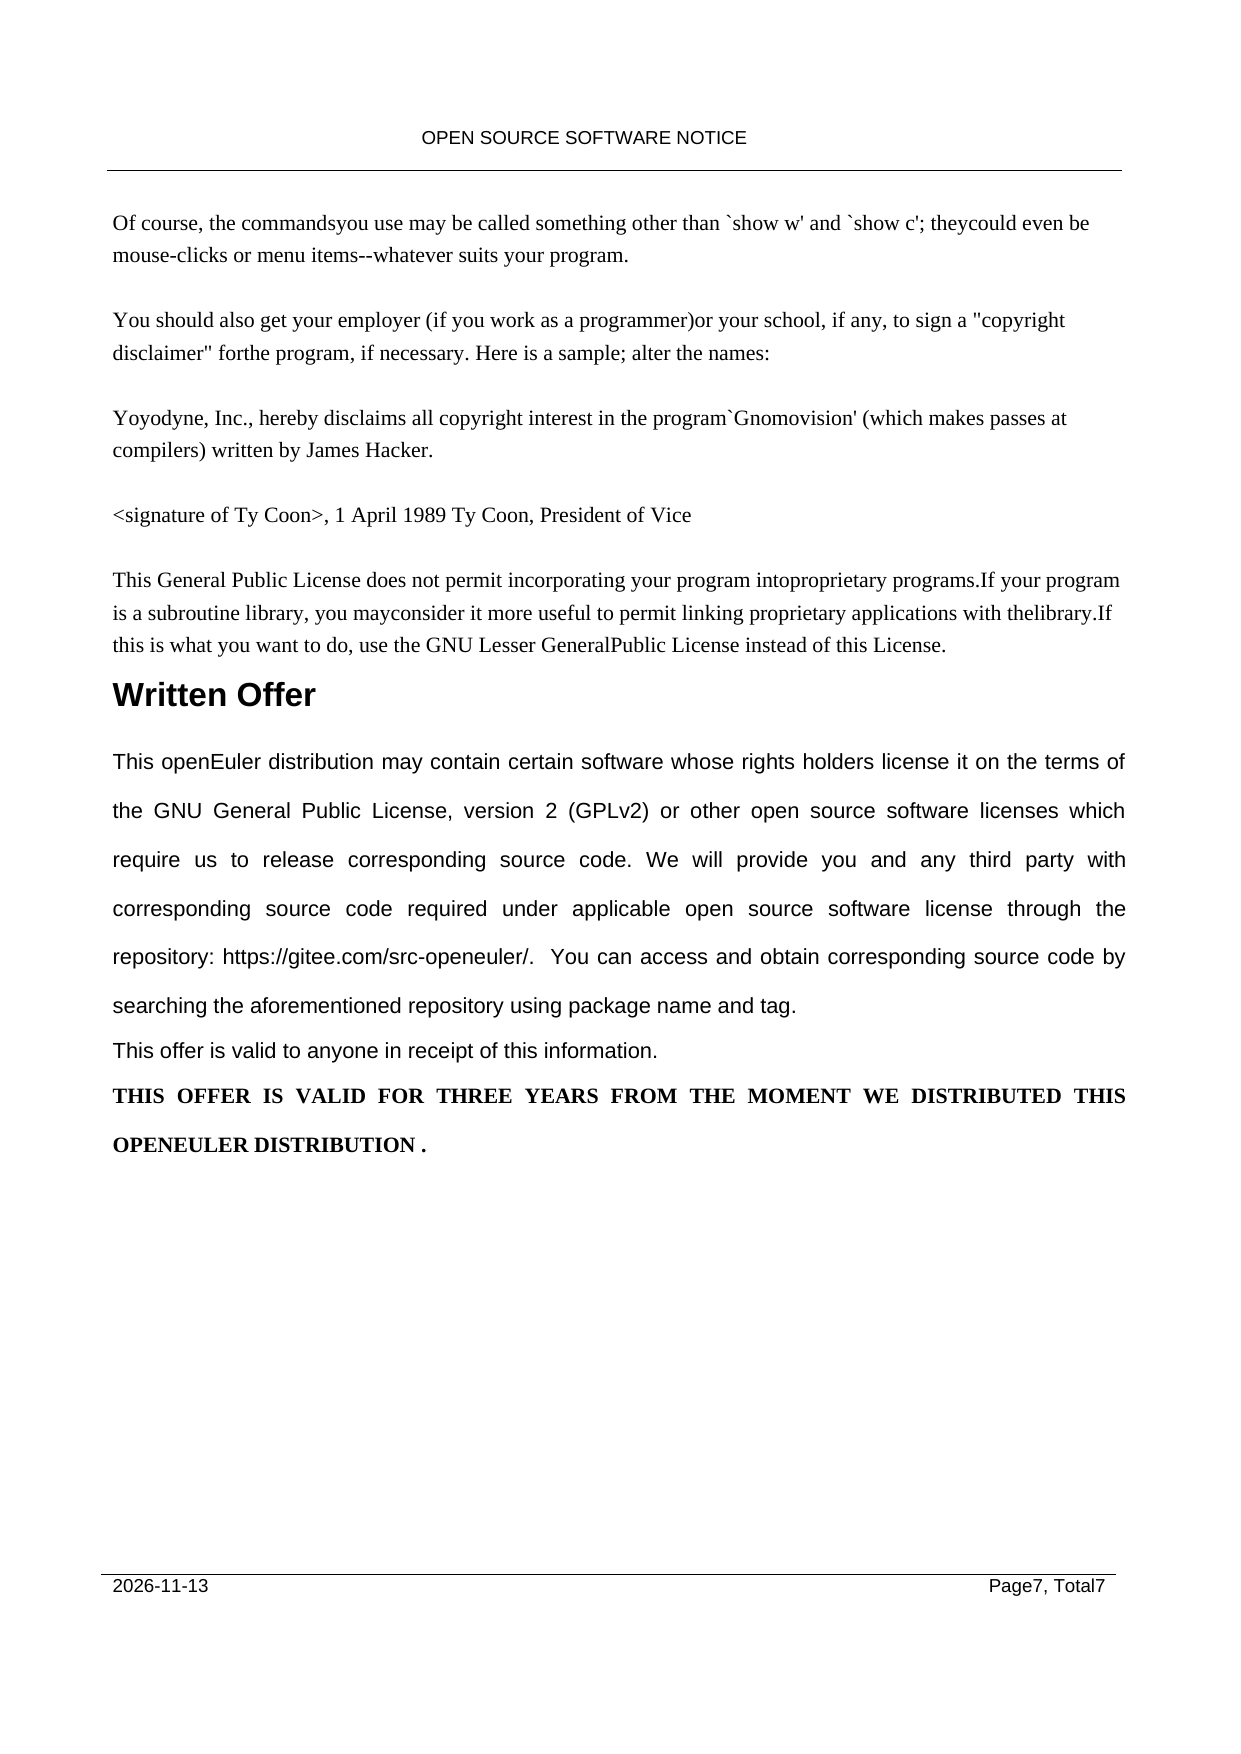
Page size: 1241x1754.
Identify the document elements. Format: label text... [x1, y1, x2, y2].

text This openEuler distribution may contain certain software whose rights holders license it on the terms of the GNU General Public License, version 2 (GPLv2) or other open source software licenses which require us to release corresponding source code. We will provide you and any third party with corresponding source code required under applicable open source software license through the repository: https://gitee.com/src-openeuler/. You can access and obtain corresponding source code by searching the aforementioned repository using package name and tag. [112, 746, 1128, 1022]
text <signature of Ty Coon>, 1 April 1989 Ty Coon, President of Vice [112, 499, 1128, 531]
text Yoyodyne, Inc., hereby disclaims all copyright interest in the program`Gnomovision' (which makes passes at compilers) written by James Hacker. [112, 401, 1128, 466]
text Written Offer [112, 661, 1128, 726]
text This offer is valid to anyone in receipt of this information. [112, 1034, 1128, 1067]
text You should also get your employer (if you work as a programmer)or your school, if any, to sign a "copyright disclaimer" forthe program, if necessary. Here is a sample; alter the names: [112, 304, 1128, 369]
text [112, 206, 1128, 271]
text This General Public License does not permit incorporating your program intoproprietary programs.If your program is a subroutine library, you mayconsider it more useful to permit linking proprietary applications with thelibrary.If this is what you want to do, use the GNU Lesser GeneralPublic License instead of this License. [112, 564, 1128, 661]
text THIS OFFER IS VALID FOR THREE YEARS FROM THE MOMENT WE DISTRIBUTED THIS OPENEULER DISTRIBUTION . [112, 1079, 1128, 1161]
